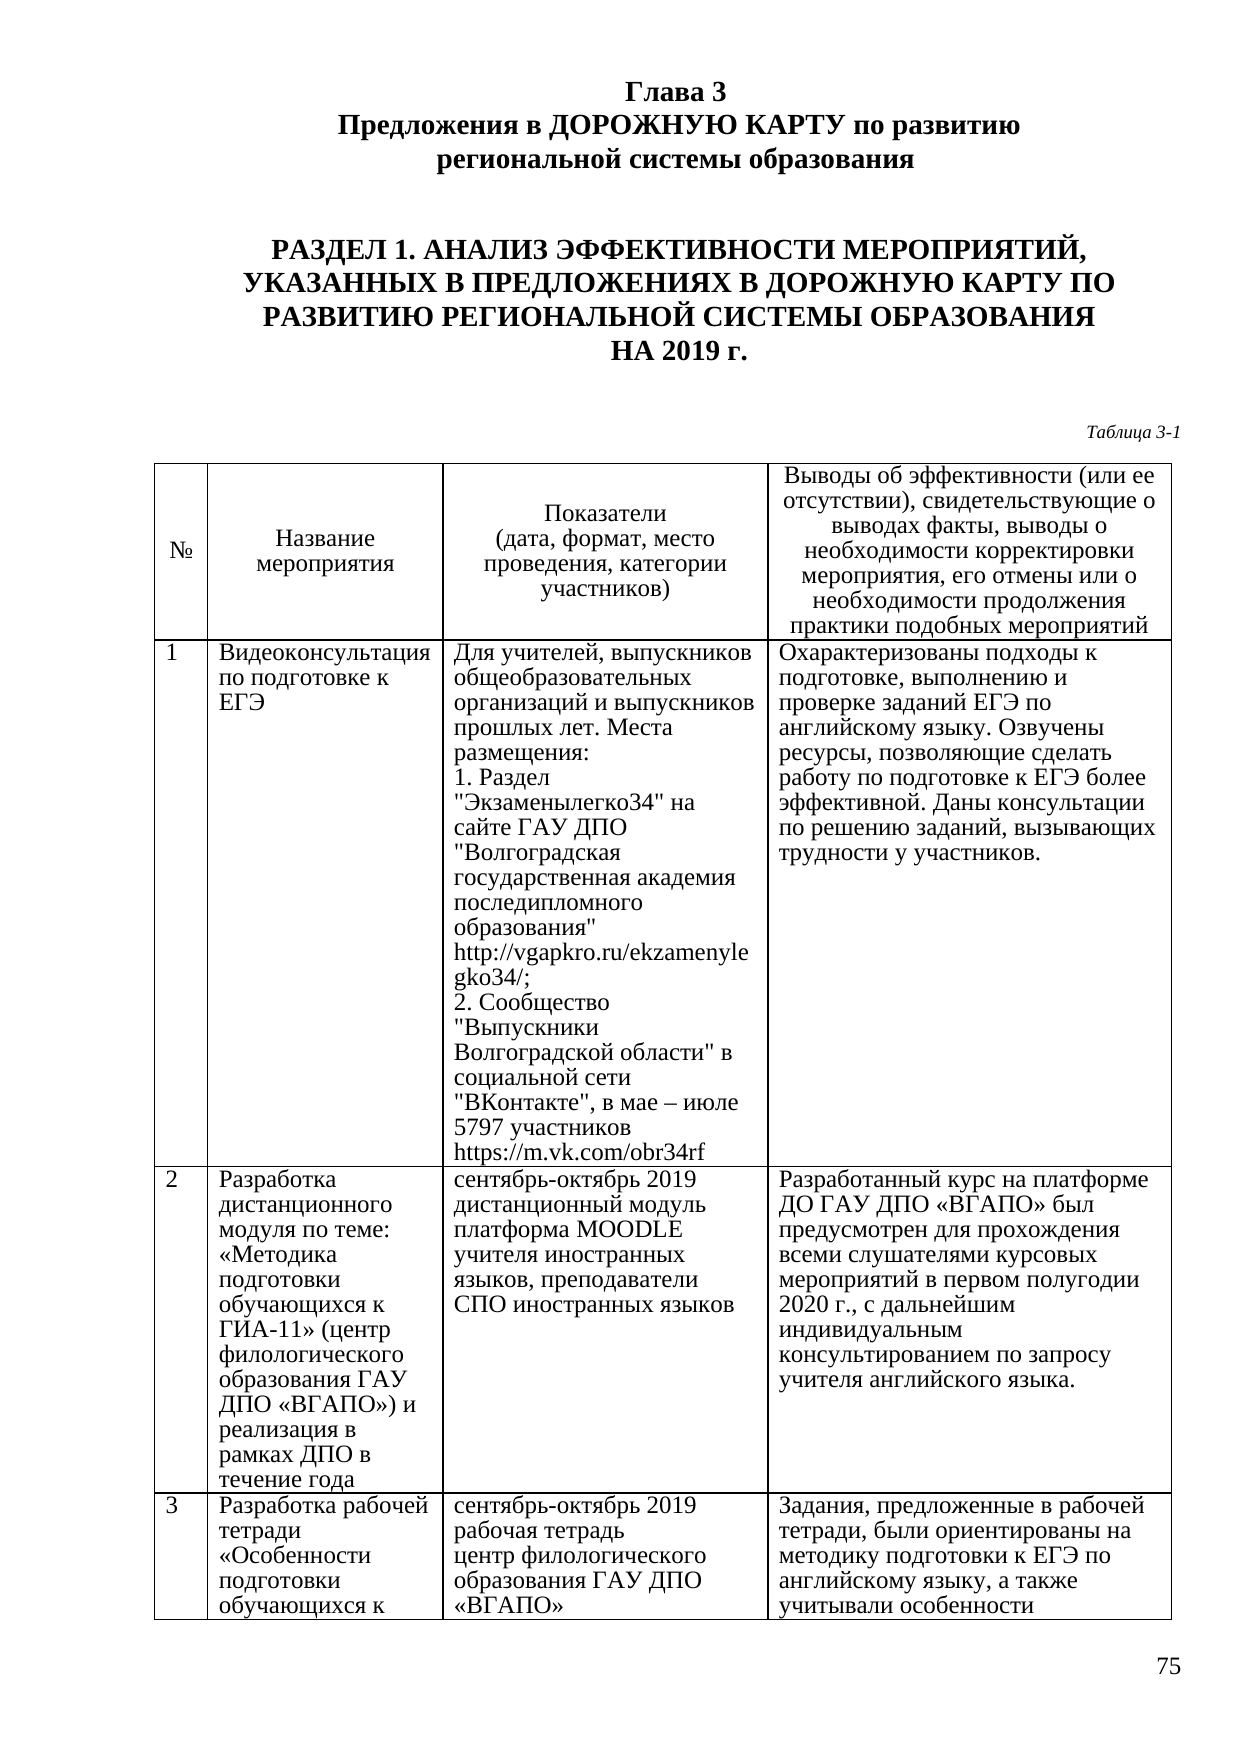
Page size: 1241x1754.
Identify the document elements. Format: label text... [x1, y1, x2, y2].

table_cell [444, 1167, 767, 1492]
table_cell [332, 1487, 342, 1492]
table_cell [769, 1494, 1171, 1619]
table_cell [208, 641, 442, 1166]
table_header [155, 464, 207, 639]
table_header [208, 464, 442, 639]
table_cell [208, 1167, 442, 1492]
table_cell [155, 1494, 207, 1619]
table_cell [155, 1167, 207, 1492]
list РАЗДЕЛ 1. АНАЛИЗ ЭФФЕКТИВНОСТИ МЕРОПРИЯТИЙ, УКАЗАННЫХ В ПРЕДЛОЖЕНИЯХ В ДОРОЖНУЮ КАРТУ ПО РАЗВИТИЮ РЕГИОНАЛЬНОЙ СИСТЕМЫ ОБРАЗОВАНИЯ [177, 232, 1181, 333]
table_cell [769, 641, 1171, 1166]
subtitle НА 2019 г. [177, 333, 1181, 366]
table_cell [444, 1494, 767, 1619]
text Глава 3 Предложения в ДОРОЖНУЮ КАРТУ по развитию [177, 74, 1181, 141]
text региональной системы образования [177, 141, 1181, 203]
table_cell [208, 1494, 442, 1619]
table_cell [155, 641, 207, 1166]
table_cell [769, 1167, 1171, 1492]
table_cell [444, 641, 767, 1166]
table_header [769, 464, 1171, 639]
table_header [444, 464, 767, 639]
text Таблица 3-1 [177, 421, 1181, 442]
